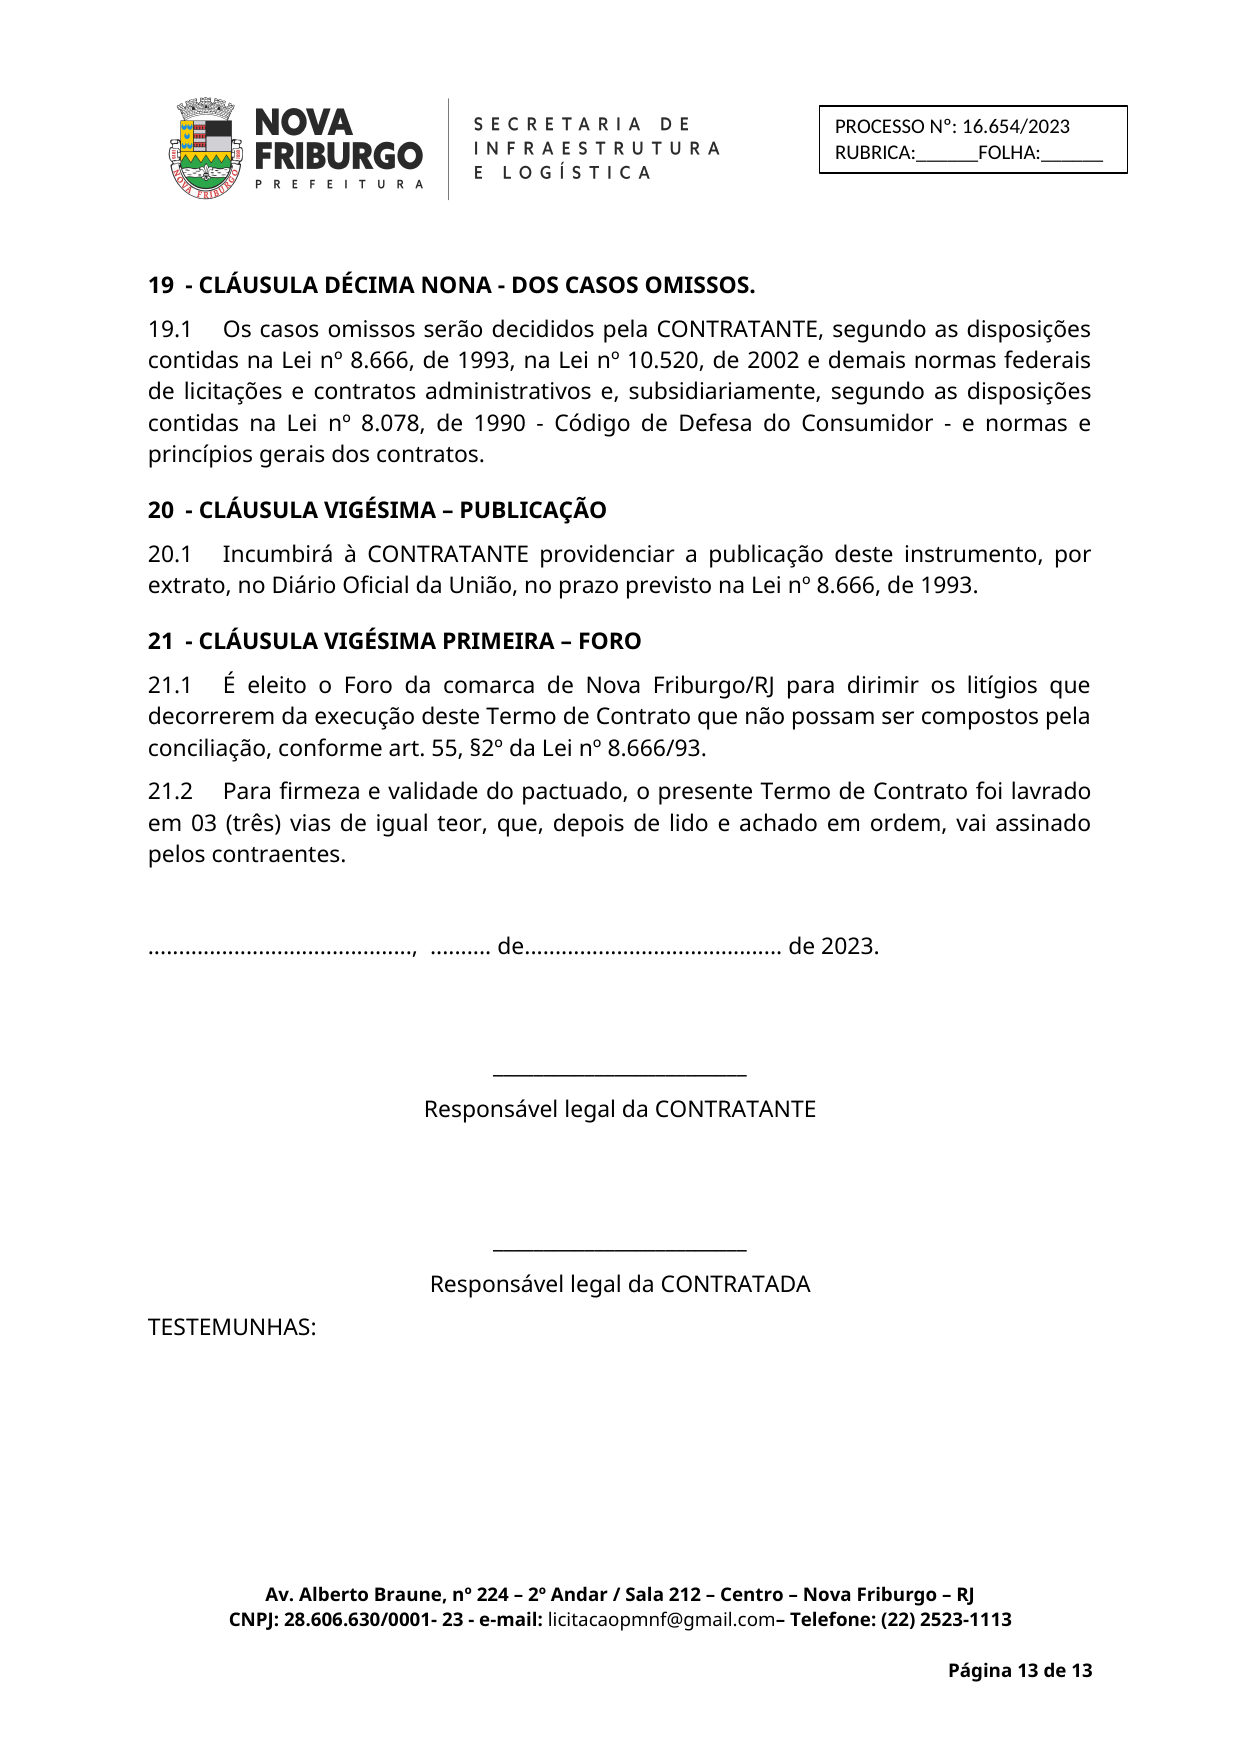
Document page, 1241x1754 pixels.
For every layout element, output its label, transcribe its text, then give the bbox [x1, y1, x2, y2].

text TESTEMUNHAS: [148, 1311, 1092, 1342]
list É eleito o Foro da comarca de Nova Friburgo/RJ para dirimir os litígios que decorrerem da execução deste Termo de Contrato que não possam ser compostos pela conciliação, conforme art. 55, §2º da Lei nº 8.666/93. [148, 669, 1092, 763]
text ..........................................., .......... de.......................................... de 2023. [148, 930, 1094, 961]
list Os casos omissos serão decididos pela CONTRATANTE, segundo as disposições contidas na Lei nº 8.666, de 1993, na Lei nº 10.520, de 2002 e demais normas federais de licitações e contratos administrativos e, subsidiariamente, segundo as disposições contidas na Lei nº 8.078, de 1990 - Código de Defesa do Consumidor - e normas e princípios gerais dos contratos. [148, 313, 1092, 469]
list Incumbirá à CONTRATANTE providenciar a publicação deste instrumento, por extrato, no Diário Oficial da União, no prazo previsto na Lei nº 8.666, de 1993. [148, 538, 1092, 600]
list - CLÁUSULA DÉCIMA NONA - DOS CASOS OMISSOS. [148, 269, 1092, 300]
text Responsável legal da CONTRATADA [148, 1267, 1092, 1299]
picture [147, 75, 748, 210]
text _________________________ [148, 1224, 1092, 1255]
list - CLÁUSULA VIGÉSIMA – PUBLICAÇÃO [148, 494, 1092, 525]
text Responsável legal da CONTRATANTE [148, 1092, 1092, 1124]
list - CLÁUSULA VIGÉSIMA PRIMEIRA – FORO [148, 625, 1092, 657]
list Para firmeza e validade do pactuado, o presente Termo de Contrato foi lavrado em 03 (três) vias de igual teor, que, depois de lido e achado em ordem, vai assinado pelos contraentes. [148, 775, 1092, 869]
text _________________________ [148, 1049, 1092, 1080]
